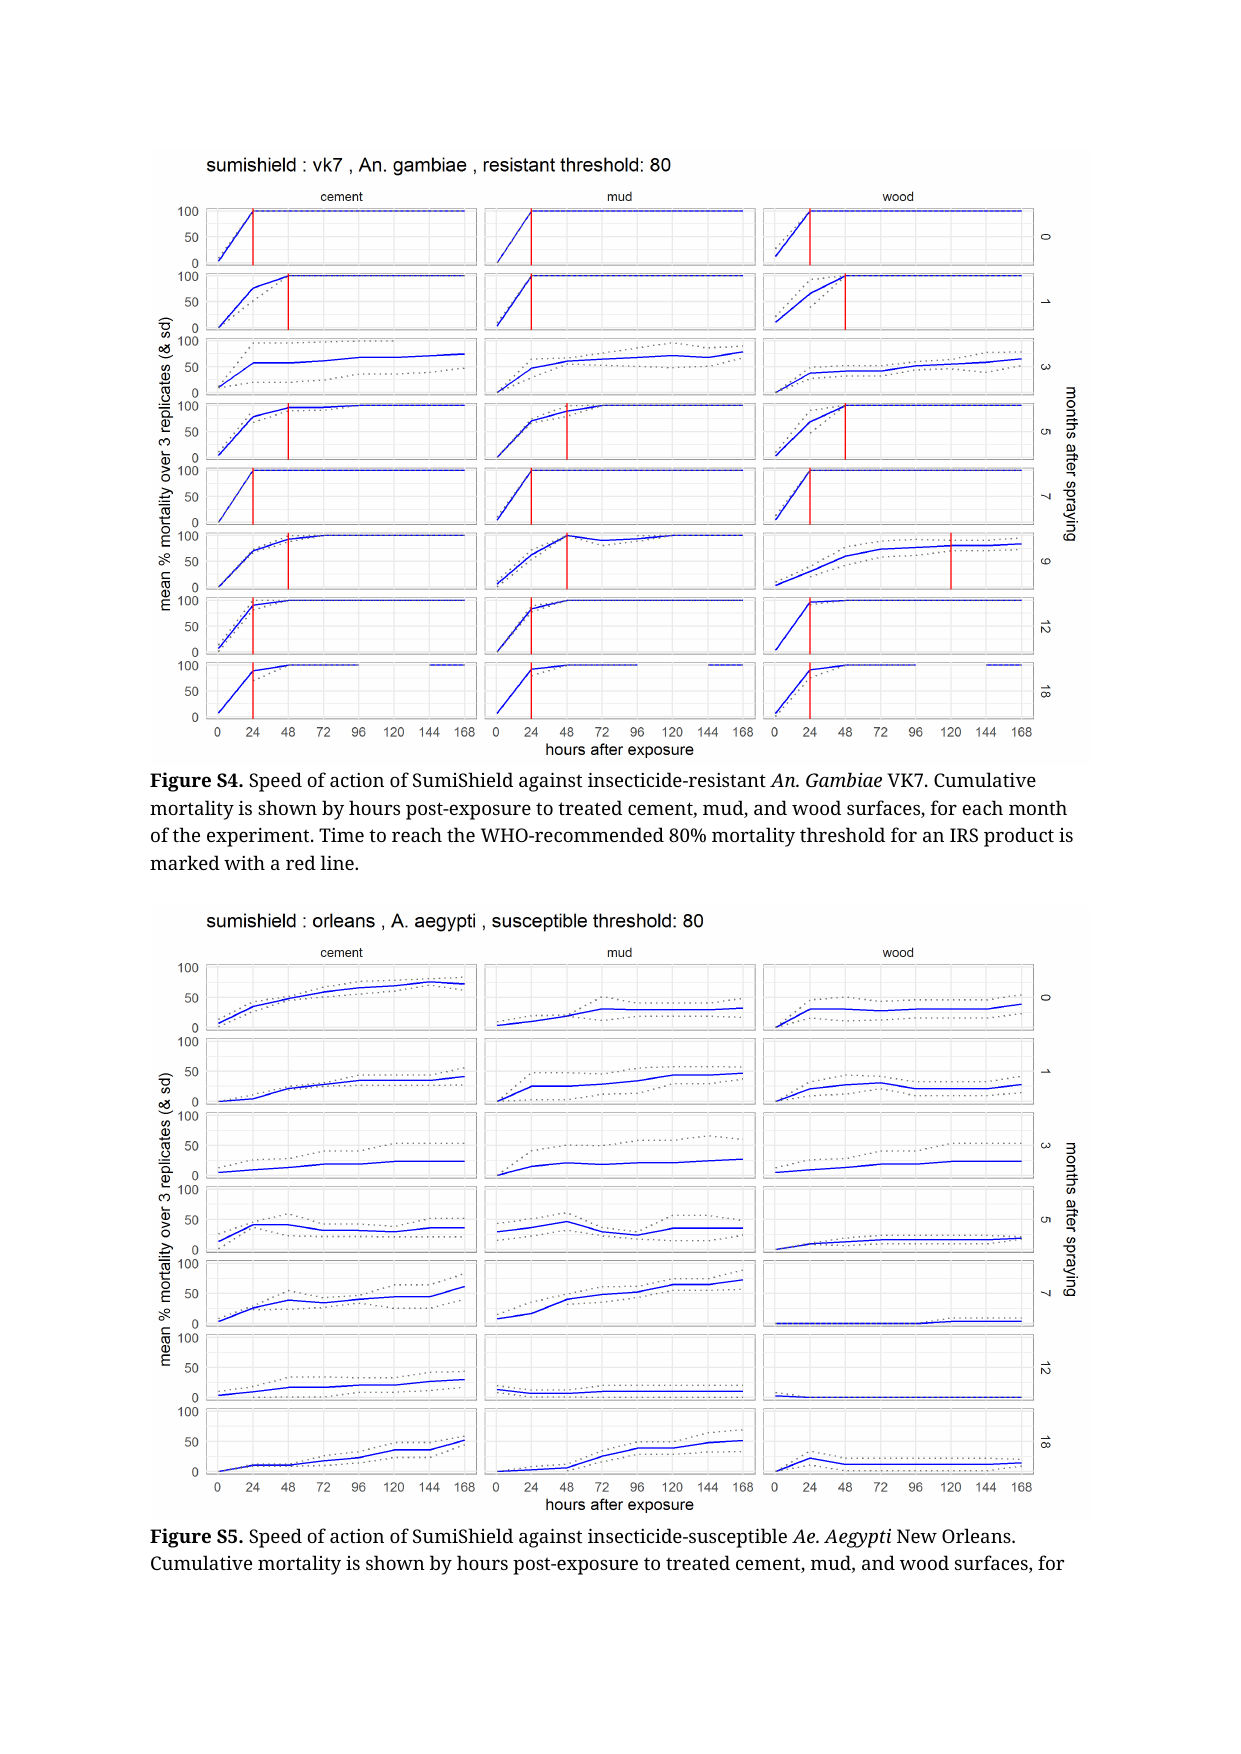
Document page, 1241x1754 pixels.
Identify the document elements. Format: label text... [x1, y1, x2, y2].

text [150, 1523, 1090, 1576]
text Figure S4. Speed of action of SumiShield against insecticide-resistant An. Gambiae VK7. Cumulative mortality is shown by hours post-exposure to treated cement, mud, and wood surfaces, for each month of the experiment. Time to reach the WHO-recommended 80% mortality threshold for an IRS product is marked with a red line. [150, 768, 1090, 876]
picture [150, 905, 1090, 1521]
picture [150, 150, 1090, 766]
